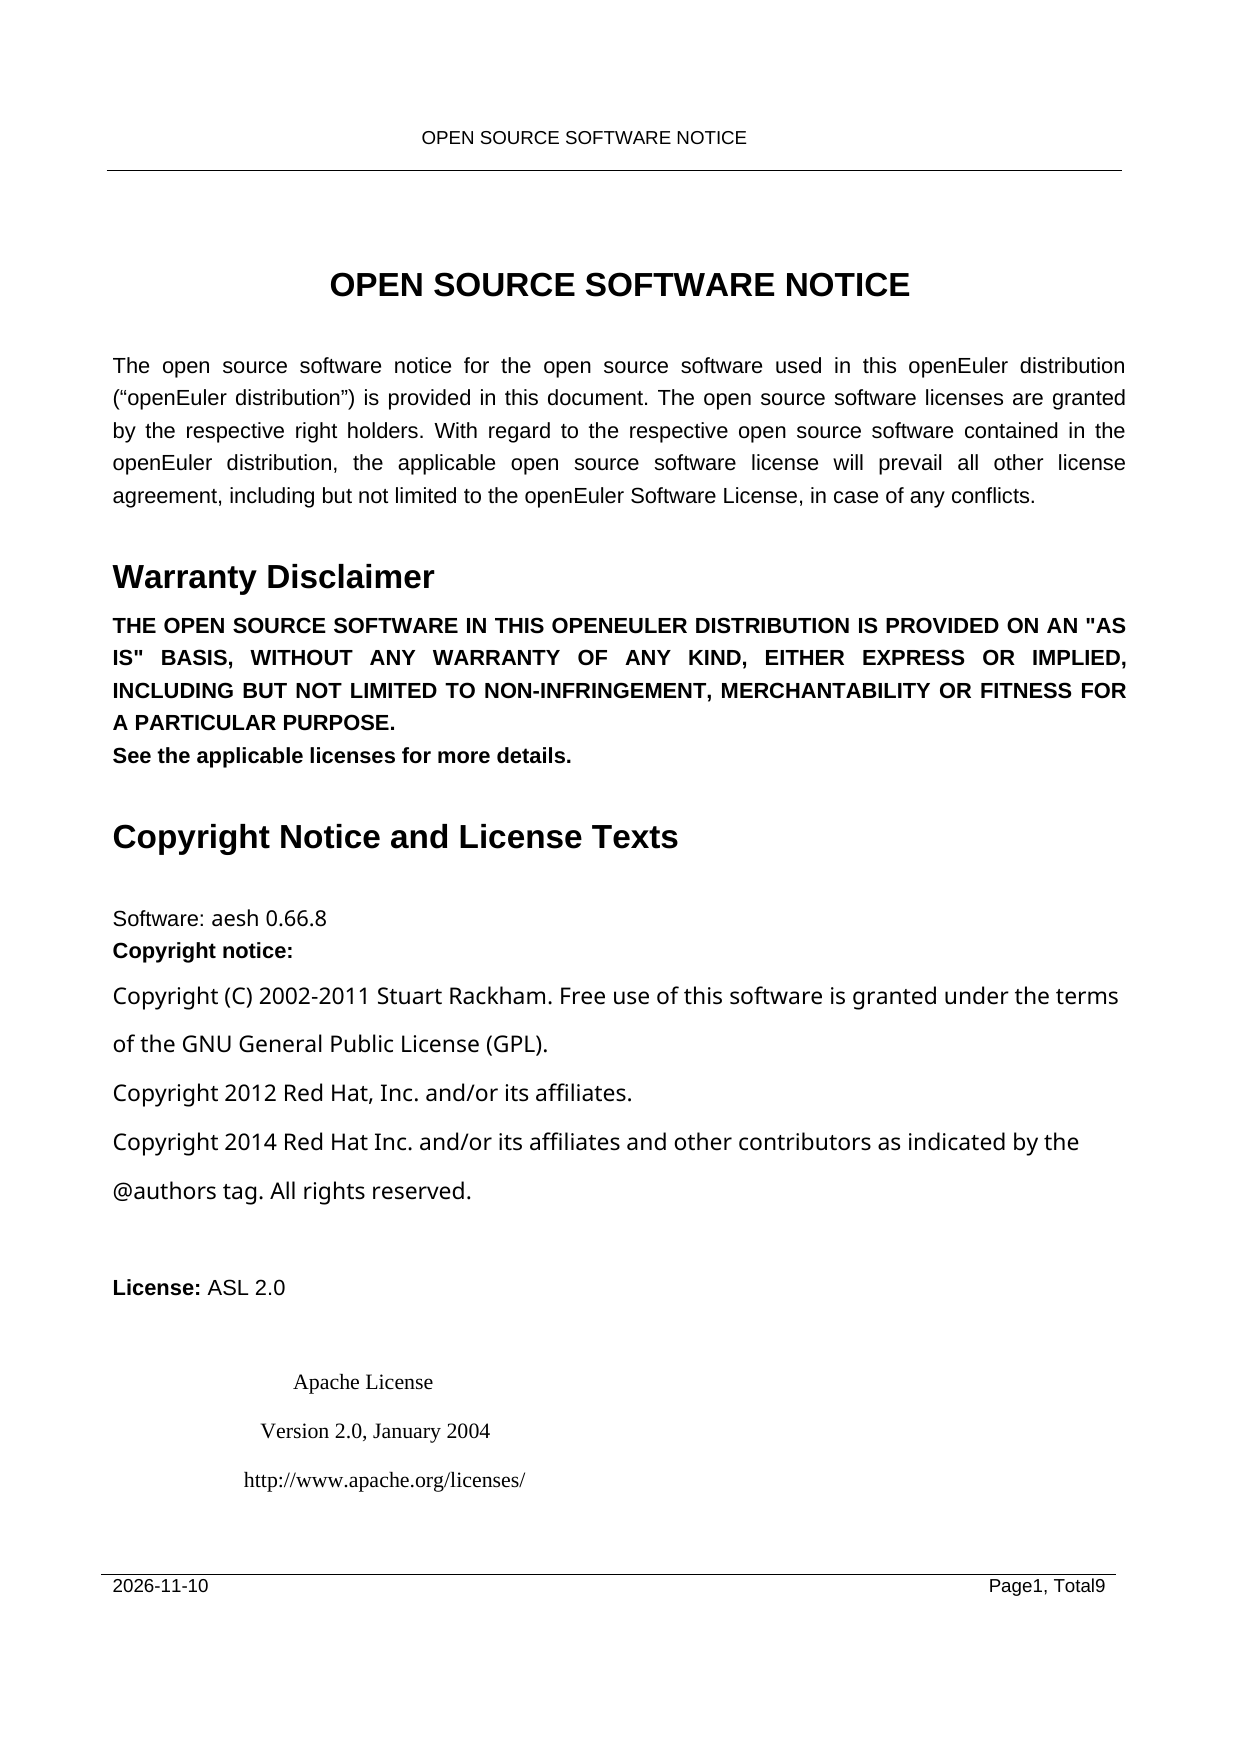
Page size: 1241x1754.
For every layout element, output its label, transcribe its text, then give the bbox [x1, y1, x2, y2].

text Software: aesh 0.66.8 [112, 901, 1128, 934]
text Warranty Disclaimer [112, 544, 1128, 609]
text License: ASL 2.0 [112, 1272, 1128, 1304]
text Copyright (C) 2002-2011 Stuart Rackham. Free use of this software is granted under the terms of the GNU General Public License (GPL). Copyright 2012 Red Hat, Inc. and/or its affiliates. Copyright 2014 Red Hat Inc. and/or its affiliates and other contributors as indicated by the @authors tag. All rights reserved. [112, 979, 1128, 1255]
text Copyright Notice and License Texts [112, 804, 1128, 869]
text Copyright notice: [112, 934, 1128, 966]
text OPEN SOURCE SOFTWARE NOTICE [112, 251, 1128, 316]
text THE OPEN SOURCE SOFTWARE IN THIS OPENEULER DISTRIBUTION IS PROVIDED ON AN "AS IS" BASIS, WITHOUT ANY WARRANTY OF ANY KIND, EITHER EXPRESS OR IMPLIED, INCLUDING BUT NOT LIMITED TO NON-INFRINGEMENT, MERCHANTABILITY OR FITNESS FOR A PARTICULAR PURPOSE. See the applicable licenses for more details. [112, 609, 1128, 771]
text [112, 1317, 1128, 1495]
text The open source software notice for the open source software used in this openEuler distribution (“openEuler distribution”) is provided in this document. The open source software licenses are granted by the respective right holders. With regard to the respective open source software contained in the openEuler distribution, the applicable open source software license will prevail all other license agreement, including but not limited to the openEuler Software License, in case of any conflicts. [112, 349, 1128, 511]
